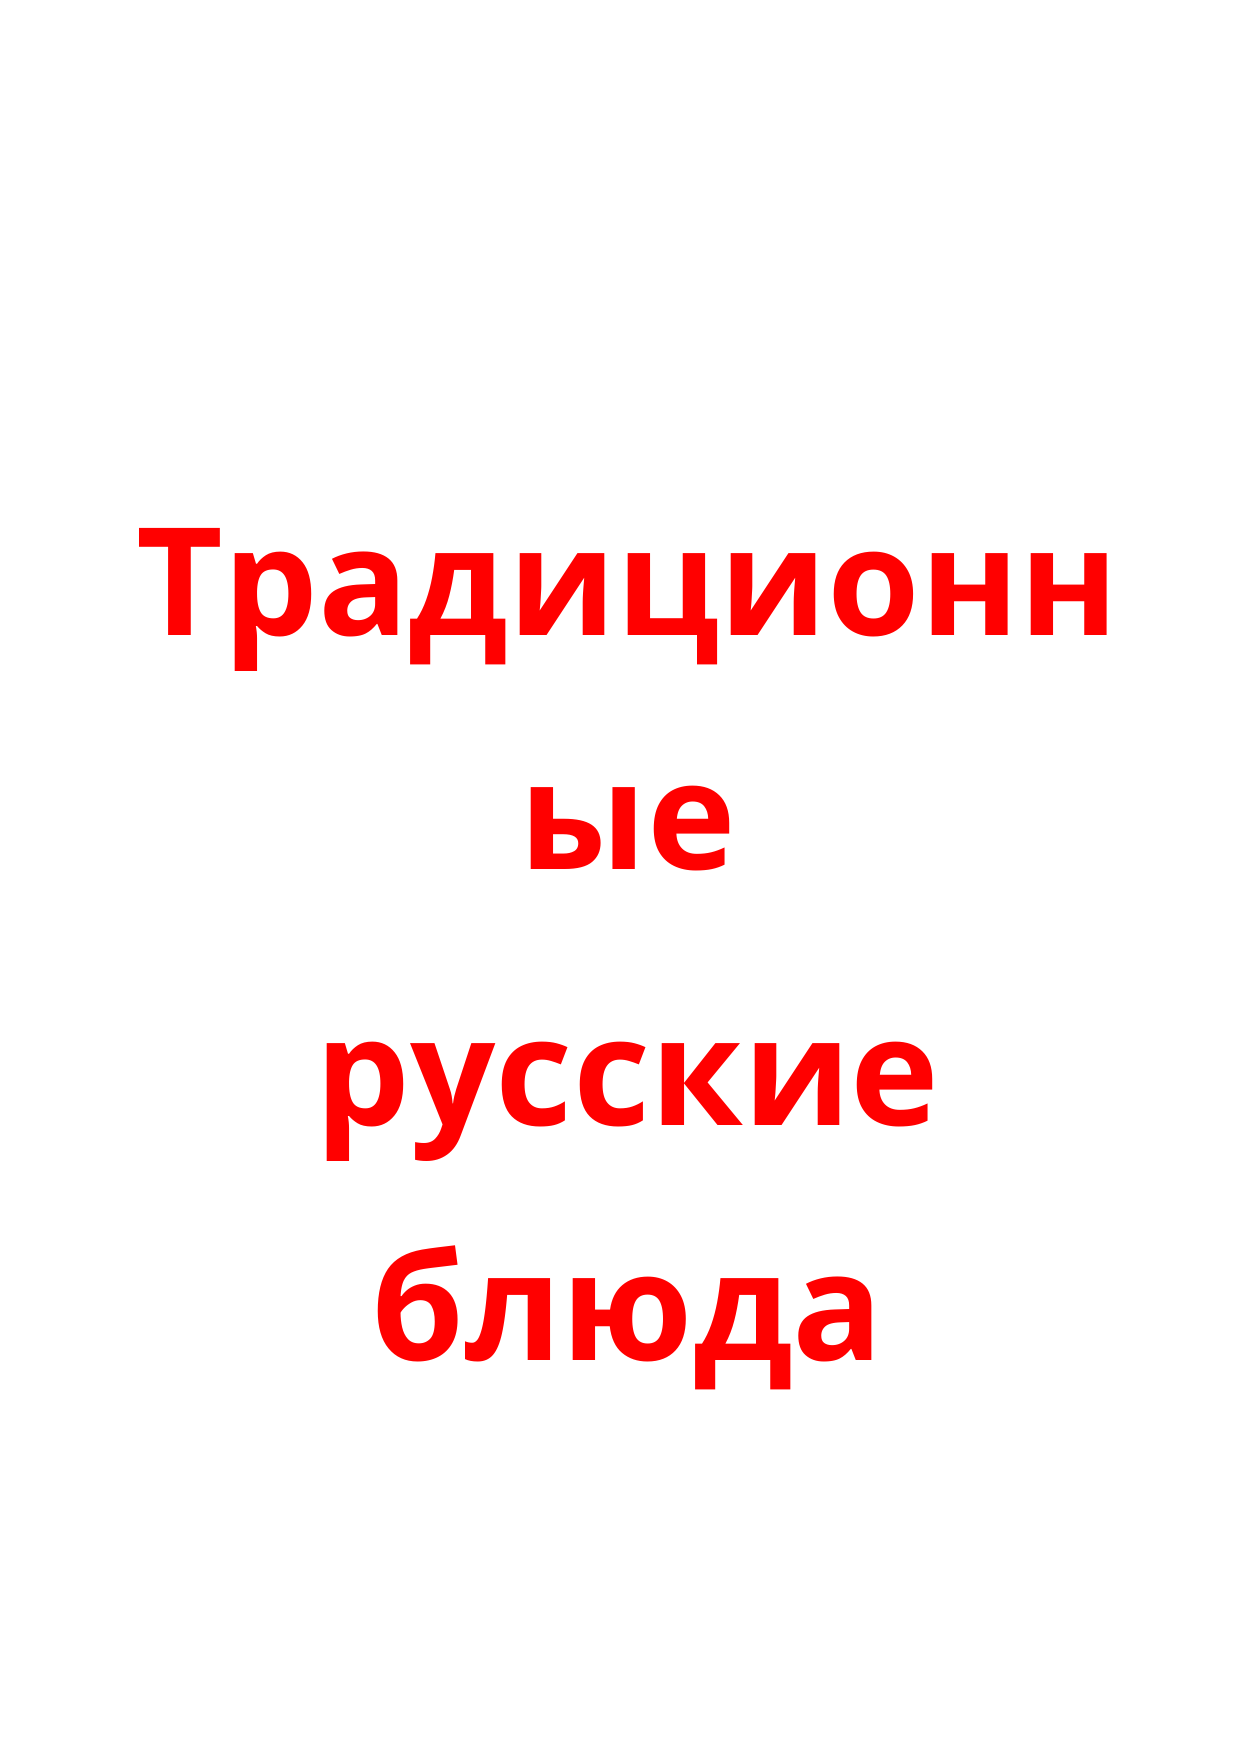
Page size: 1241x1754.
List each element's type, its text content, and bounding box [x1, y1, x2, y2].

text русские блюда [118, 965, 1137, 1404]
text Традиционные [118, 474, 1137, 914]
